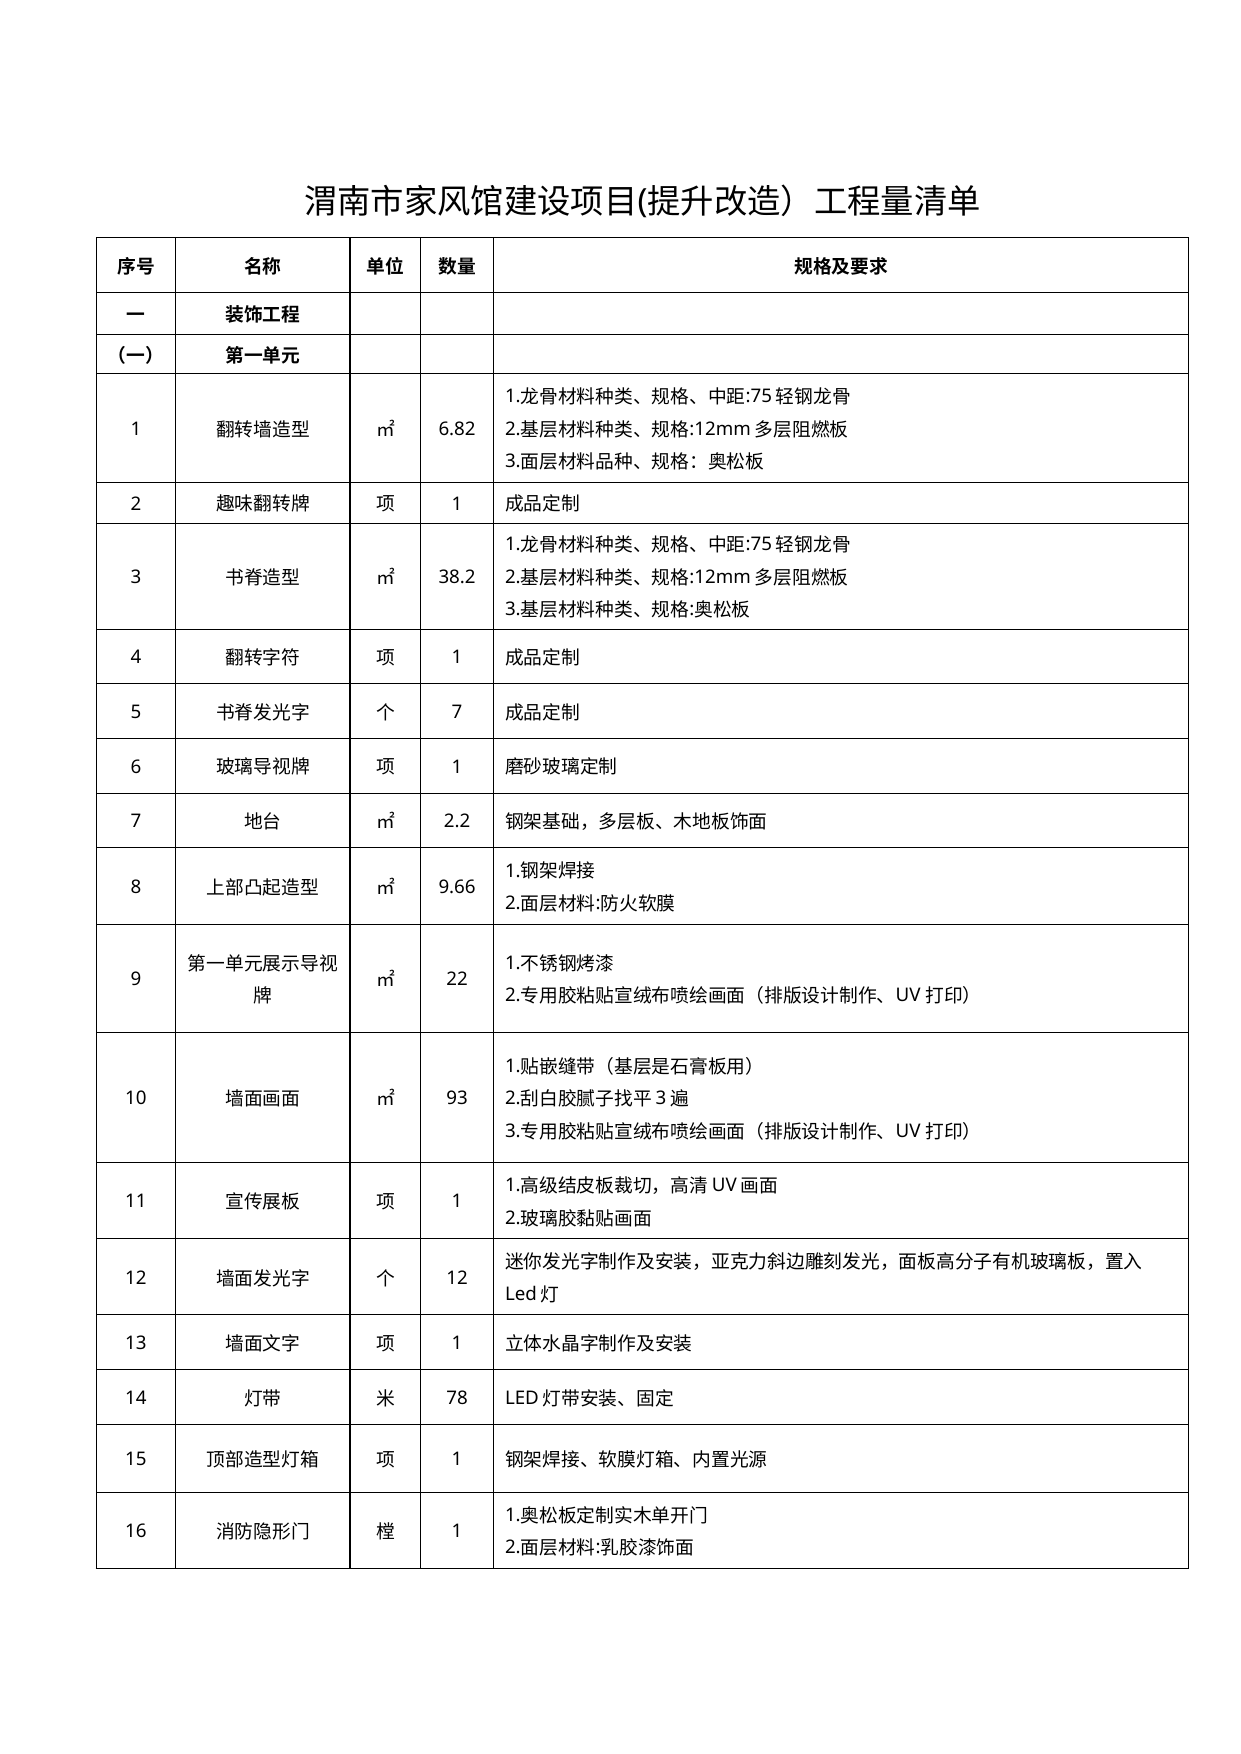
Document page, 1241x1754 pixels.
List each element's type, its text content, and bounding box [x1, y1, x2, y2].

table_cell 上部凸起造型 [176, 848, 349, 923]
table_cell 墙面画面 [176, 1033, 349, 1162]
table_cell 成品定制 [494, 630, 1188, 683]
table_cell 1 [421, 1425, 493, 1492]
table_cell 装饰工程 [176, 293, 349, 334]
table_cell 磨砂玻璃定制 [494, 739, 1188, 793]
table_cell ㎡ [351, 524, 420, 628]
table_cell 单位 [351, 238, 420, 292]
table_cell 1 [421, 1315, 493, 1369]
table_cell 墙面文字 [176, 1315, 349, 1369]
table_cell 项 [351, 1163, 420, 1238]
table_cell 1.不锈钢烤漆 2.专用胶粘贴宣绒布喷绘画面（排版设计制作、UV 打印） [494, 925, 1188, 1032]
table_cell 1 [421, 1163, 493, 1238]
table_cell 项 [351, 739, 420, 793]
table_cell 项 [351, 1425, 420, 1492]
table_cell 项 [351, 1315, 420, 1369]
table_cell 翻转字符 [176, 630, 349, 683]
table_cell 序号 [97, 238, 175, 292]
table_cell 宣传展板 [176, 1163, 349, 1238]
table_cell 10 [97, 1033, 175, 1162]
table_cell 立体水晶字制作及安装 [494, 1315, 1188, 1369]
table_cell 成品定制 [494, 483, 1188, 522]
table_cell 12 [421, 1239, 493, 1314]
table_cell 38.2 [421, 524, 493, 628]
table_cell 趣味翻转牌 [176, 483, 349, 522]
table_cell [494, 293, 1188, 334]
table_cell 米 [351, 1370, 420, 1424]
table_cell 16 [97, 1493, 175, 1568]
table_cell 93 [421, 1033, 493, 1162]
table_cell [421, 335, 493, 373]
table_cell ㎡ [351, 794, 420, 847]
table_header 渭南市家风馆建设项目(提升改造）工程量清单 [96, 162, 1188, 237]
table_cell 第一单元展示导视牌 [176, 925, 349, 1032]
table_cell （一） [97, 335, 175, 373]
table_cell 1.高级结皮板裁切，高清UV画面 2.玻璃胶黏贴画面 [494, 1163, 1188, 1238]
table_cell 书脊发光字 [176, 684, 349, 738]
table_cell 78 [421, 1370, 493, 1424]
table_cell 地台 [176, 794, 349, 847]
table_cell 1 [421, 630, 493, 683]
table_cell ㎡ [351, 848, 420, 923]
table_cell 7 [421, 684, 493, 738]
table_cell 12 [97, 1239, 175, 1314]
table_cell 1.奥松板定制实木单开门 2.面层材料:乳胶漆饰面 [494, 1493, 1188, 1568]
table_cell 钢架焊接、软膜灯箱、内置光源 [494, 1425, 1188, 1492]
table_cell 顶部造型灯箱 [176, 1425, 349, 1492]
table_cell 1.龙骨材料种类、规格、中距:75轻钢龙骨 2.基层材料种类、规格:12mm多层阻燃板 3.基层材料种类、规格:奥松板 [494, 524, 1188, 628]
table_cell 消防隐形门 [176, 1493, 349, 1568]
table_cell 9 [97, 925, 175, 1032]
table_cell 第一单元 [176, 335, 349, 373]
table_cell 11 [97, 1163, 175, 1238]
table_cell 灯带 [176, 1370, 349, 1424]
table_cell 个 [351, 684, 420, 738]
table_cell 1 [97, 374, 175, 482]
table_cell 6.82 [421, 374, 493, 482]
table_cell 玻璃导视牌 [176, 739, 349, 793]
table_cell [351, 293, 420, 334]
table_cell 2 [97, 483, 175, 522]
table_cell 翻转墙造型 [176, 374, 349, 482]
table_cell 规格及要求 [494, 238, 1188, 292]
table_cell [494, 335, 1188, 373]
table_cell 钢架基础，多层板、木地板饰面 [494, 794, 1188, 847]
table_cell 4 [97, 630, 175, 683]
table_cell 数量 [421, 238, 493, 292]
table_cell 1 [421, 1493, 493, 1568]
table_cell 成品定制 [494, 684, 1188, 738]
table_cell 个 [351, 1239, 420, 1314]
table_cell 1 [421, 483, 493, 522]
table_cell 书脊造型 [176, 524, 349, 628]
table_cell 5 [97, 684, 175, 738]
table_cell 1.龙骨材料种类、规格、中距:75轻钢龙骨 2.基层材料种类、规格:12mm多层阻燃板 3.面层材料品种、规格：奥松板 [494, 374, 1188, 482]
table_cell 项 [351, 630, 420, 683]
table_cell [421, 293, 493, 334]
table_cell 樘 [351, 1493, 420, 1568]
table_cell 3 [97, 524, 175, 628]
table_cell 1.钢架焊接 2.面层材料:防火软膜 [494, 848, 1188, 923]
table_cell 22 [421, 925, 493, 1032]
table_cell LED灯带安装、固定 [494, 1370, 1188, 1424]
table_cell 8 [97, 848, 175, 923]
table_cell 1.贴嵌缝带（基层是石膏板用） 2.刮白胶腻子找平3遍 3.专用胶粘贴宣绒布喷绘画面（排版设计制作、UV 打印） [494, 1033, 1188, 1162]
table_cell 2.2 [421, 794, 493, 847]
table_cell 名称 [176, 238, 349, 292]
table_cell 7 [97, 794, 175, 847]
table_cell 14 [97, 1370, 175, 1424]
table_cell 墙面发光字 [176, 1239, 349, 1314]
table_cell 13 [97, 1315, 175, 1369]
table_cell 1 [421, 739, 493, 793]
table_cell ㎡ [351, 374, 420, 482]
table_cell [351, 335, 420, 373]
table_cell 6 [97, 739, 175, 793]
table_cell ㎡ [351, 925, 420, 1032]
table_cell ㎡ [351, 1033, 420, 1162]
table_cell 一 [97, 293, 175, 334]
table_cell 迷你发光字制作及安装，亚克力斜边雕刻发光，面板高分子有机玻璃板，置入Led灯 [494, 1239, 1188, 1314]
table_cell 项 [351, 483, 420, 522]
table_cell 15 [97, 1425, 175, 1492]
table_cell 9.66 [421, 848, 493, 923]
